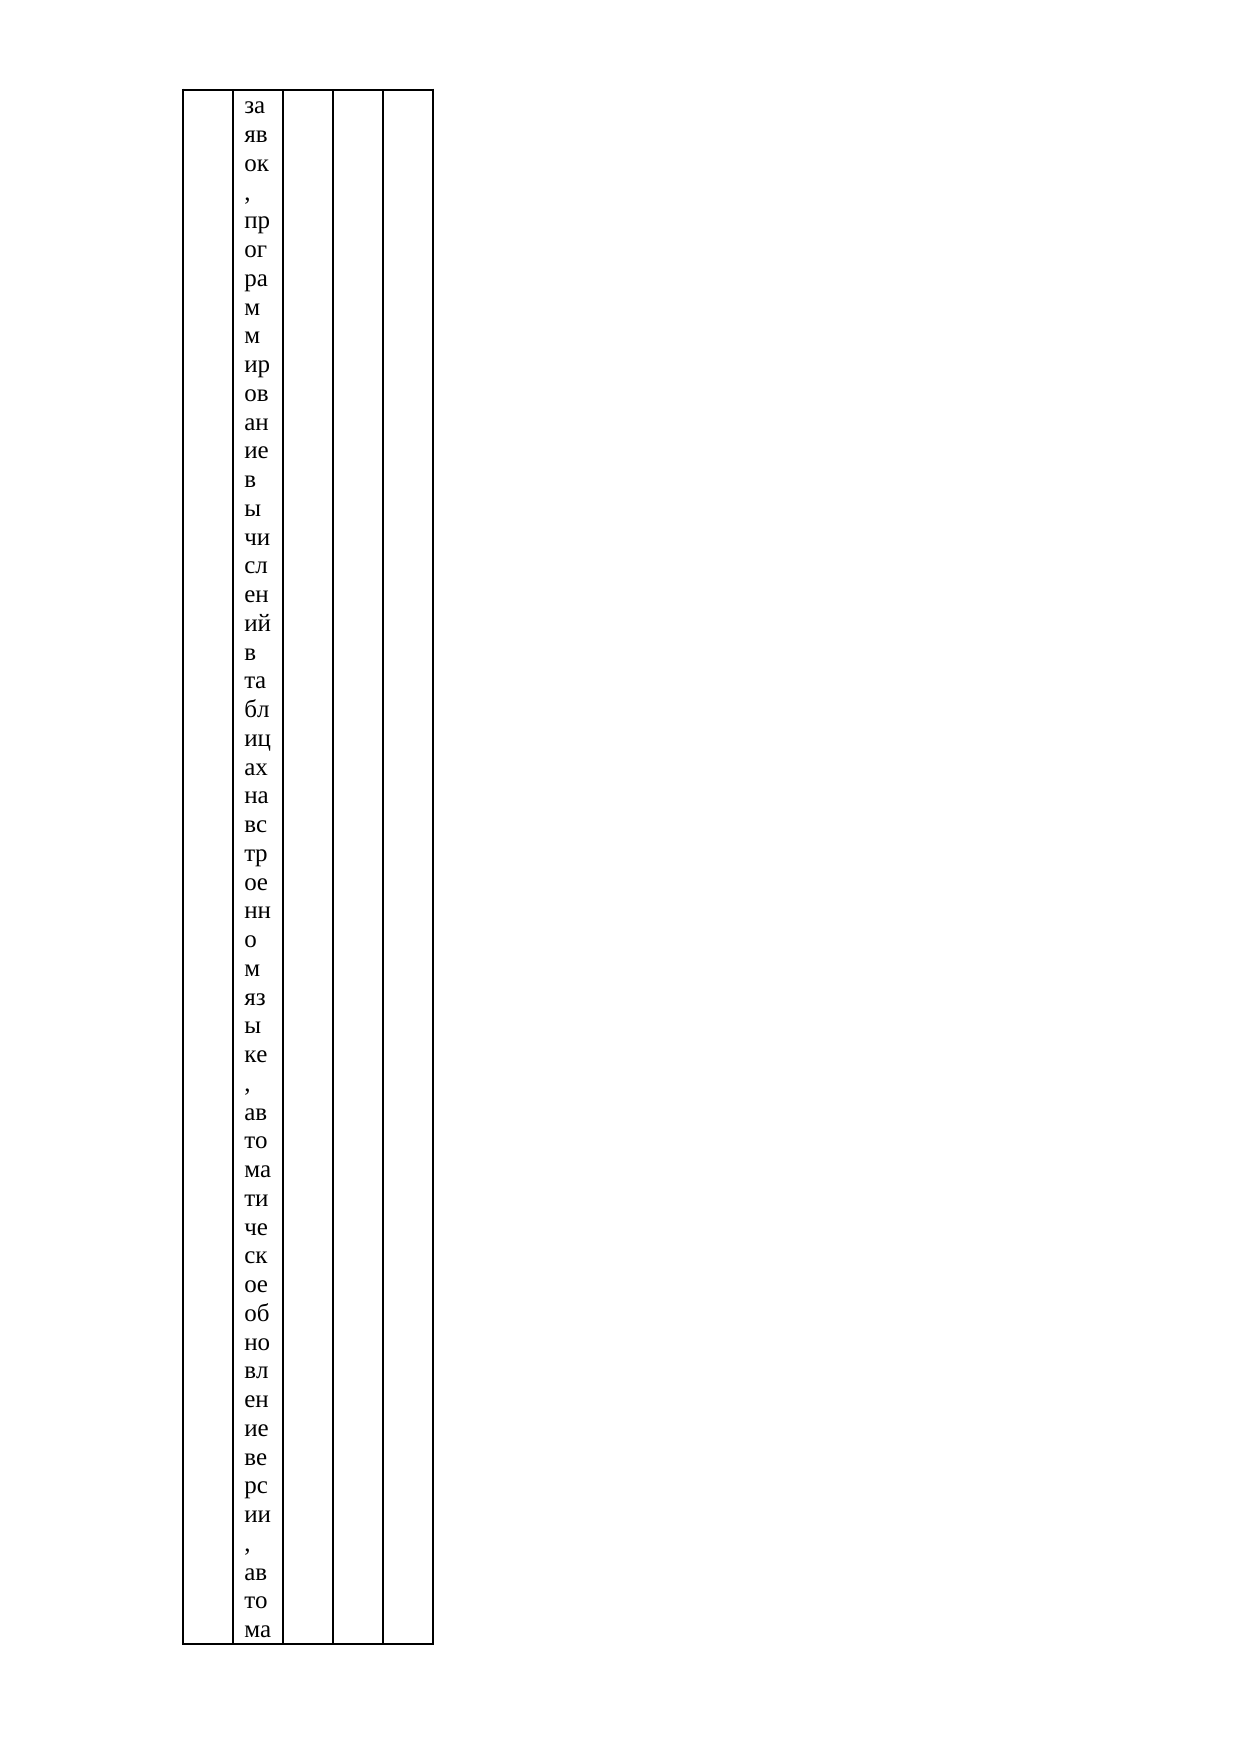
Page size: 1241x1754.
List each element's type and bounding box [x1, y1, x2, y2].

table_cell [234, 91, 282, 1643]
table_cell [384, 91, 432, 1643]
table_cell [284, 91, 332, 1643]
table_cell [334, 91, 382, 1643]
table_cell [184, 91, 232, 1643]
